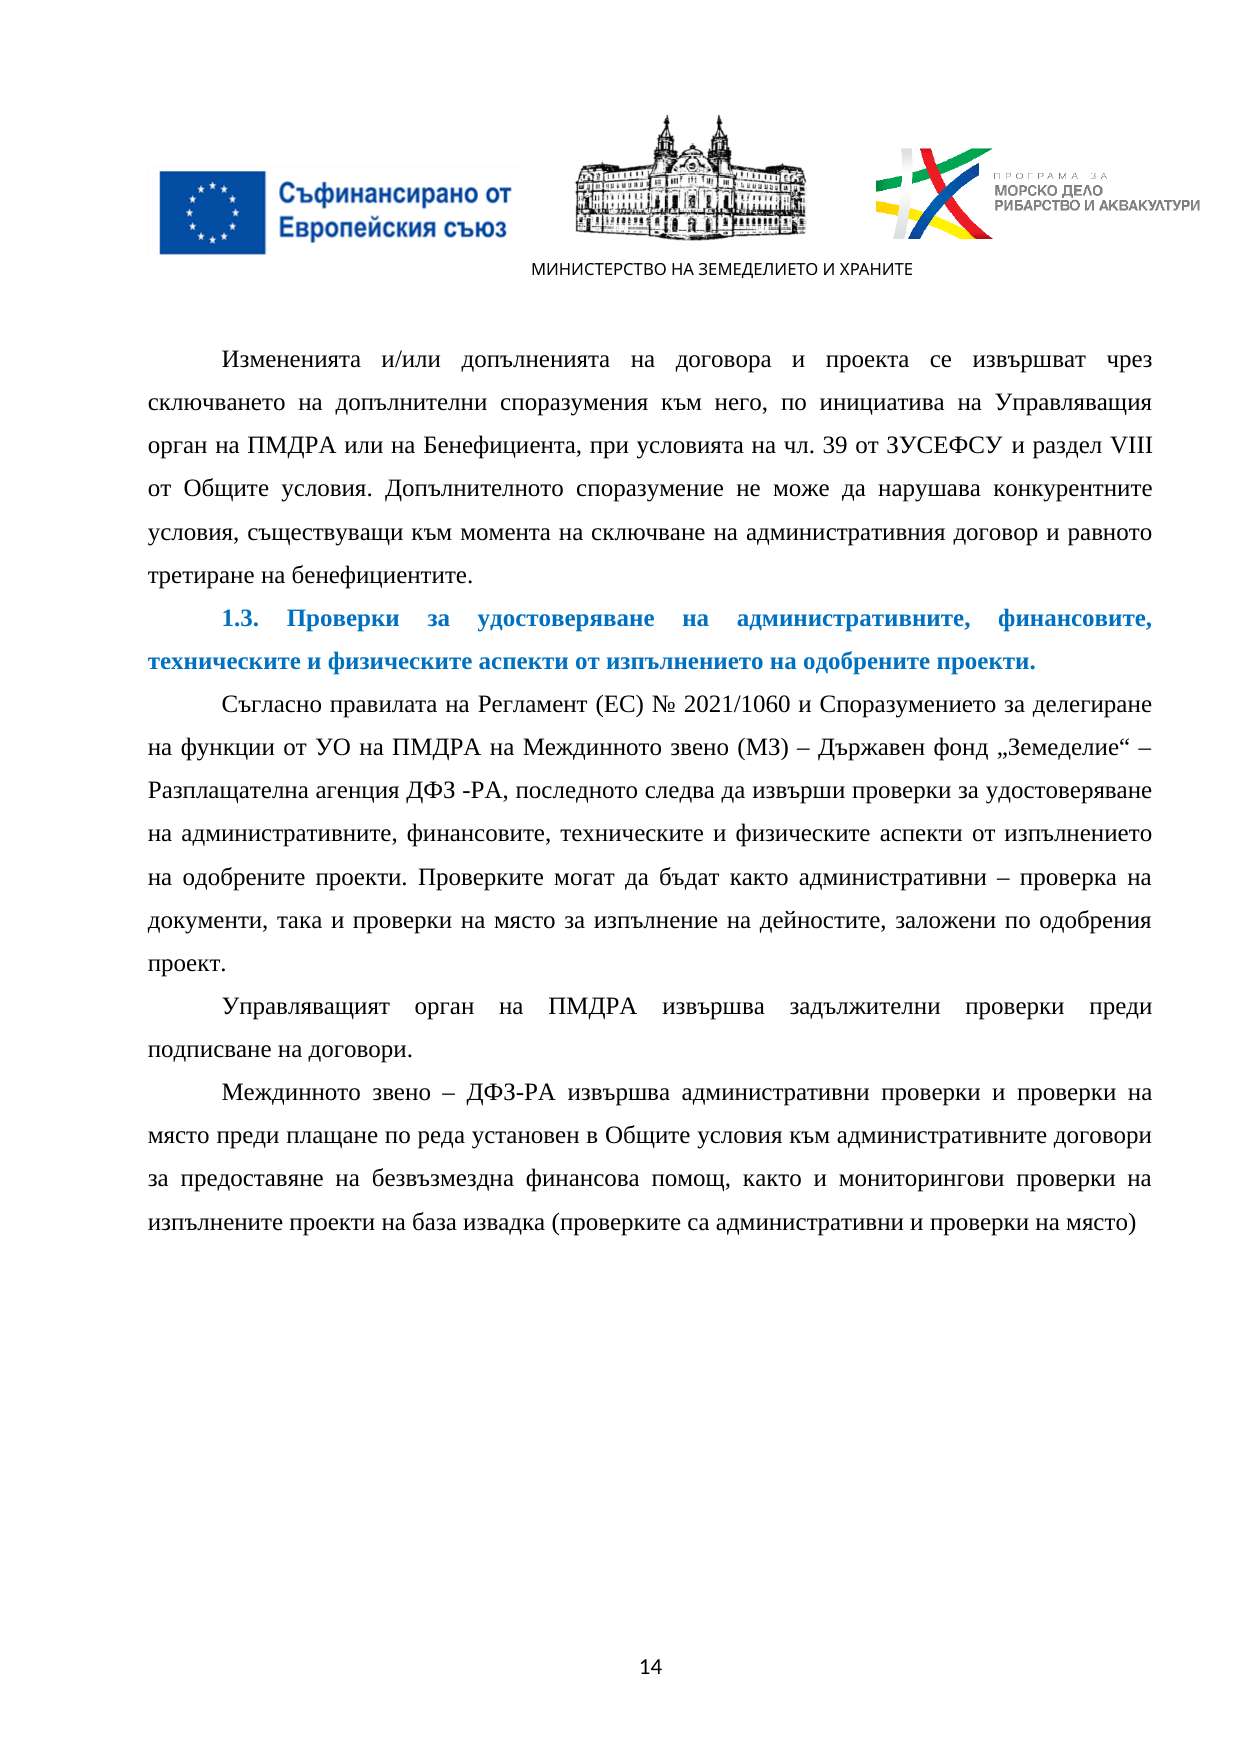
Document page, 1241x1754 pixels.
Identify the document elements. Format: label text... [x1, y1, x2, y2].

picture [147, 166, 528, 261]
text Измененията и/или допълненията на договора и проекта се извършват чрез сключването на допълнителни споразумения към него, по инициатива на Управляващия орган на ПМДРА или на Бенефициента, при условията на чл. 39 от ЗУСЕФСУ и раздел VIII от Общите условия. Допълнителното споразумение не може да нарушава конкурентните условия, съществуващи към момента на сключване на административния договор и равното третиране на бенефициентите. [148, 344, 1153, 588]
text Междинното звено – ДФЗ-РА извършва административни проверки и проверки на място преди плащане по реда установен в Общите условия към административните договори за предоставяне на безвъзмездна финансова помощ, както и мониторингови проверки на изпълнените проекти на база извадка (проверките са административни и проверки на място) [148, 1077, 1153, 1235]
text 1.3. Проверки за удостоверяване на административните, финансовите, техническите и физическите аспекти от изпълнението на одобрените проекти. [148, 603, 1153, 675]
text Съгласно правилата на Регламент (ЕС) № 2021/1060 и Споразумението за делегиране на функции от УО на ПМДРА на Междинното звено (МЗ) – Държавен фонд „Земеделие“ – Разплащателна агенция ДФЗ -РА, последното следва да извърши проверки за удостоверяване на административните, финансовите, техническите и физическите аспекти от изпълнението на одобрените проекти. Проверките могат да бъдат както административни – проверка на документи, така и проверки на място за изпълнение на дейностите, заложени по одобрения проект. [148, 689, 1153, 977]
picture [569, 112, 814, 243]
picture [863, 131, 1213, 262]
text Управляващият орган на ПМДРА извършва задължителни проверки преди подписване на договори. [148, 991, 1153, 1063]
